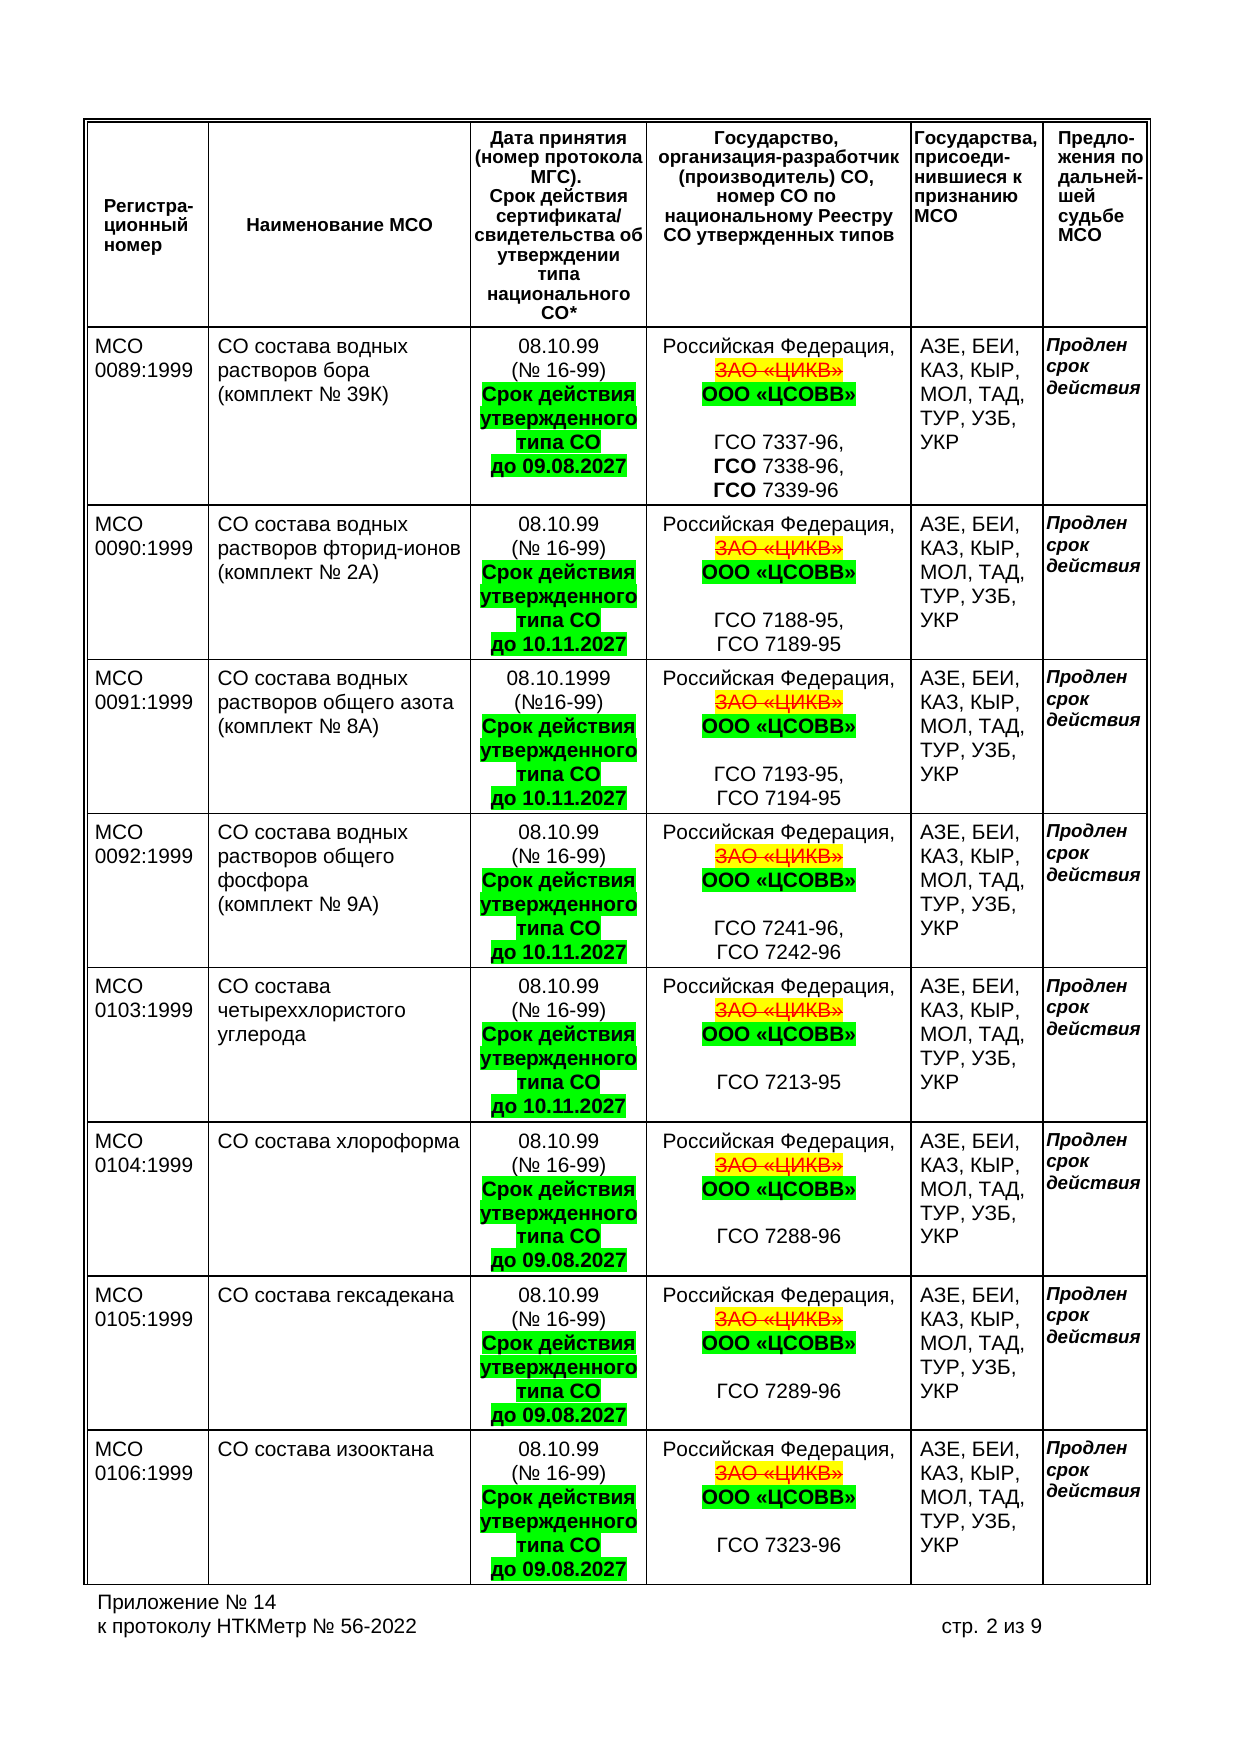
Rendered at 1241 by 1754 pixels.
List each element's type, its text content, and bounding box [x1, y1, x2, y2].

table_cell СО состава изооктана [209, 1431, 470, 1583]
table_cell Продлен срок действия [1044, 1431, 1146, 1583]
table_header Государства, присоеди-нившиеся к признанию МСО [912, 123, 1042, 326]
table_cell МСО 0089:1999 [88, 328, 208, 504]
table_cell Российская Федерация, ЗАО «ЦИКВ» ООО «ЦСОВВ» ГСО 7337-96, ГСО 7338-96, ГСО 7339-96 [647, 328, 910, 504]
table_cell СО состава водных растворов общего фосфора (комплект № 9А) [209, 814, 470, 967]
table_cell Российская Федерация, ЗАО «ЦИКВ» ООО «ЦСОВВ» ГСО 7213-95 [647, 968, 910, 1121]
table_cell 08.10.99 (№ 16-99) Срок действия утвержденного типа СО до 09.08.2027 [471, 1277, 646, 1429]
table_cell 08.10.99 (№ 16-99) Срок действия утвержденного типа СО до 10.11.2027 [471, 968, 646, 1121]
table_cell МСО 0091:1999 [88, 660, 208, 813]
table_cell 08.10.99 (№ 16-99) Срок действия утвержденного типа СО до 09.08.2027 [471, 1123, 646, 1275]
table_header Государство, организация-разработчик (производитель) СО, номер СО по национальному Реестру СО утвержденных типов [647, 123, 910, 326]
table_cell АЗЕ, БЕИ, КАЗ, КЫР, МОЛ, ТАД, ТУР, УЗБ, УКР [912, 328, 1042, 504]
table_cell 08.10.99 (№ 16-99) Срок действия утвержденного типа СО до 10.11.2027 [471, 814, 646, 967]
table_cell Российская Федерация, ЗАО «ЦИКВ» ООО «ЦСОВВ» ГСО 7289-96 [647, 1277, 910, 1429]
table_cell Продлен срок действия [1044, 328, 1146, 504]
table_cell 08.10.99 (№ 16-99) Срок действия утвержденного типа СО до 09.08.2027 [471, 328, 646, 504]
table_cell 08.10.99 (№ 16-99) Срок действия утвержденного типа СО до 09.08.2027 [471, 1431, 646, 1583]
table_cell 08.10.99 (№ 16-99) Срок действия утвержденного типа СО до 10.11.2027 [471, 506, 646, 658]
table_cell МСО 0106:1999 [88, 1431, 208, 1583]
table_cell АЗЕ, БЕИ, КАЗ, КЫР, МОЛ, ТАД, ТУР, УЗБ, УКР [912, 506, 1042, 658]
table_cell МСО 0103:1999 [88, 968, 208, 1121]
table_cell СО состава гексадекана [209, 1277, 470, 1429]
table_cell Продлен срок действия [1044, 968, 1146, 1121]
table_cell 08.10.1999 (№16-99) Срок действия утвержденного типа СО до 10.11.2027 [471, 660, 646, 813]
table_cell АЗЕ, БЕИ, КАЗ, КЫР, МОЛ, ТАД, ТУР, УЗБ, УКР [912, 1123, 1042, 1275]
table_header Дата принятия (номер протокола МГС). Срок действия сертификата/ свидетельства об утверждении типа национального СО* [471, 123, 646, 326]
table_cell АЗЕ, БЕИ, КАЗ, КЫР, МОЛ, ТАД, ТУР, УЗБ, УКР [912, 660, 1042, 813]
table_cell Российская Федерация, ЗАО «ЦИКВ» ООО «ЦСОВВ» ГСО 7288-96 [647, 1123, 910, 1275]
table_cell Продлен срок действия [1044, 660, 1146, 813]
table_cell СО состава хлороформа [209, 1123, 470, 1275]
table_cell МСО 0104:1999 [88, 1123, 208, 1275]
table_cell Продлен срок действия [1044, 1123, 1146, 1275]
table_cell СО состава водных растворов общего азота (комплект № 8А) [209, 660, 470, 813]
table_cell МСО 0092:1999 [88, 814, 208, 967]
table_cell АЗЕ, БЕИ, КАЗ, КЫР, МОЛ, ТАД, ТУР, УЗБ, УКР [912, 814, 1042, 967]
table_cell Российская Федерация, ЗАО «ЦИКВ» ООО «ЦСОВВ» ГСО 7323-96 [647, 1431, 910, 1583]
table_cell МСО 0105:1999 [88, 1277, 208, 1429]
table_cell АЗЕ, БЕИ, КАЗ, КЫР, МОЛ, ТАД, ТУР, УЗБ, УКР [912, 968, 1042, 1121]
table_cell Продлен срок действия [1044, 1277, 1146, 1429]
table_cell Российская Федерация, ЗАО «ЦИКВ» ООО «ЦСОВВ» ГСО 7241-96, ГСО 7242-96 [647, 814, 910, 967]
table_cell СО состава четыреххлористого углерода [209, 968, 470, 1121]
table_cell Российская Федерация, ЗАО «ЦИКВ» ООО «ЦСОВВ» ГСО 7193-95, ГСО 7194-95 [647, 660, 910, 813]
table_cell Российская Федерация, ЗАО «ЦИКВ» ООО «ЦСОВВ» ГСО 7188-95, ГСО 7189-95 [647, 506, 910, 658]
table_cell СО состава водных растворов фторид-ионов (комплект № 2А) [209, 506, 470, 658]
table_header Предло-жения по дальней-шей судьбе МСО [1044, 123, 1146, 326]
table_cell Продлен срок действия [1044, 506, 1146, 658]
table_cell СО состава водных растворов бора (комплект № 39К) [209, 328, 470, 504]
table_cell МСО 0090:1999 [88, 506, 208, 658]
table_header Наименование МСО [209, 123, 470, 326]
table_cell Продлен срок действия [1044, 814, 1146, 967]
table_cell АЗЕ, БЕИ, КАЗ, КЫР, МОЛ, ТАД, ТУР, УЗБ, УКР [912, 1277, 1042, 1429]
table_header Регистра-ционный номер [88, 123, 208, 326]
table_cell АЗЕ, БЕИ, КАЗ, КЫР, МОЛ, ТАД, ТУР, УЗБ, УКР [912, 1431, 1042, 1583]
